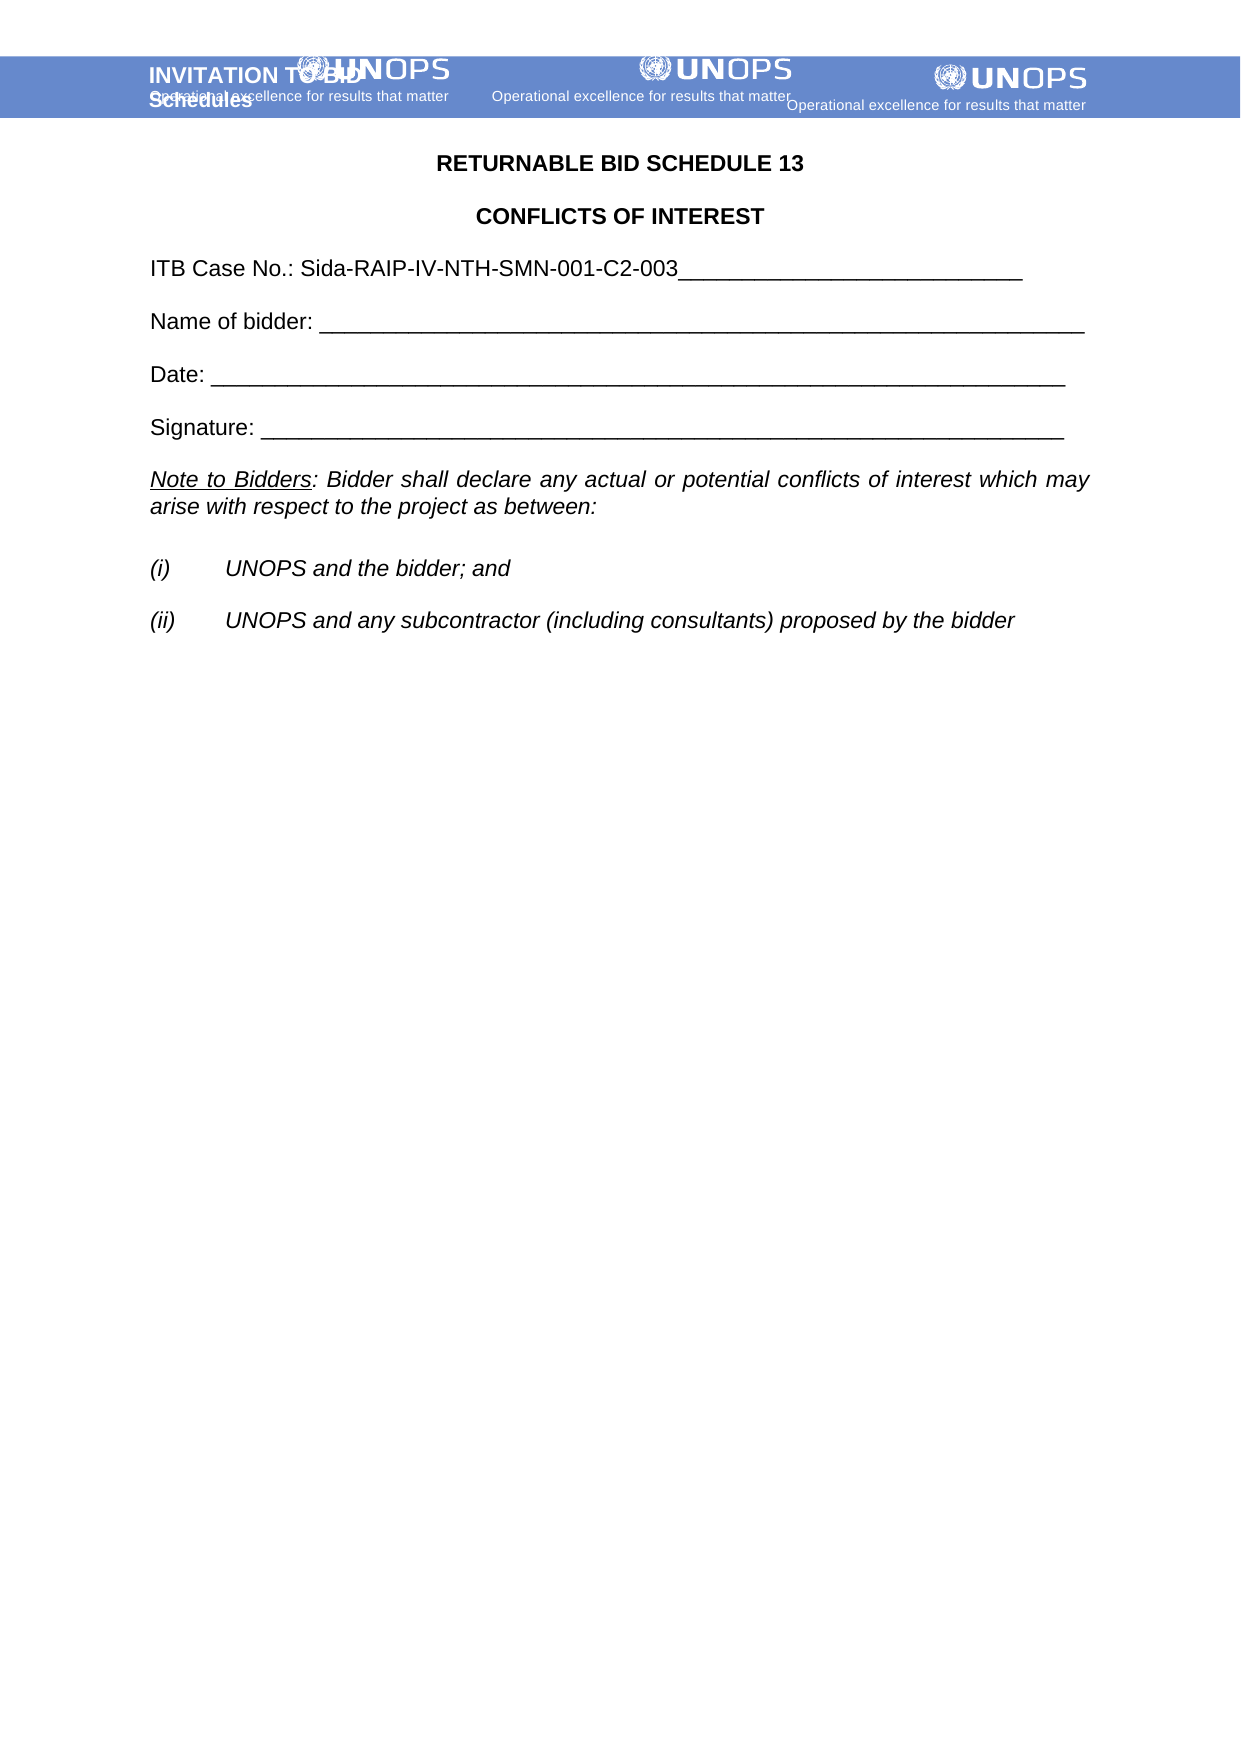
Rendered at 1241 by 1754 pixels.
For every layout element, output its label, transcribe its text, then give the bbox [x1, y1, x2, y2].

subtitle UNOPS and the bidder; and [150, 554, 1090, 581]
text Conflicts of Interest [150, 203, 1090, 229]
text Date: ___________________________________________________________________ [150, 361, 1090, 387]
subtitle UNOPS and any subcontractor (including consultants) proposed by the bidder [150, 607, 1090, 634]
text Name of bidder: ____________________________________________________________ [150, 308, 1090, 334]
text Signature: _______________________________________________________________ [150, 413, 1090, 440]
text Returnable Bid Schedule 13 [150, 150, 1090, 176]
text ITB Case No.: Sida-RAIP-IV-NTH-SMN-001-C2-003___________________________ [150, 255, 1090, 282]
subtitle Note to Bidders: Bidder shall declare any actual or potential conflicts of interest which may arise with respect to the project as between: [150, 466, 1090, 519]
